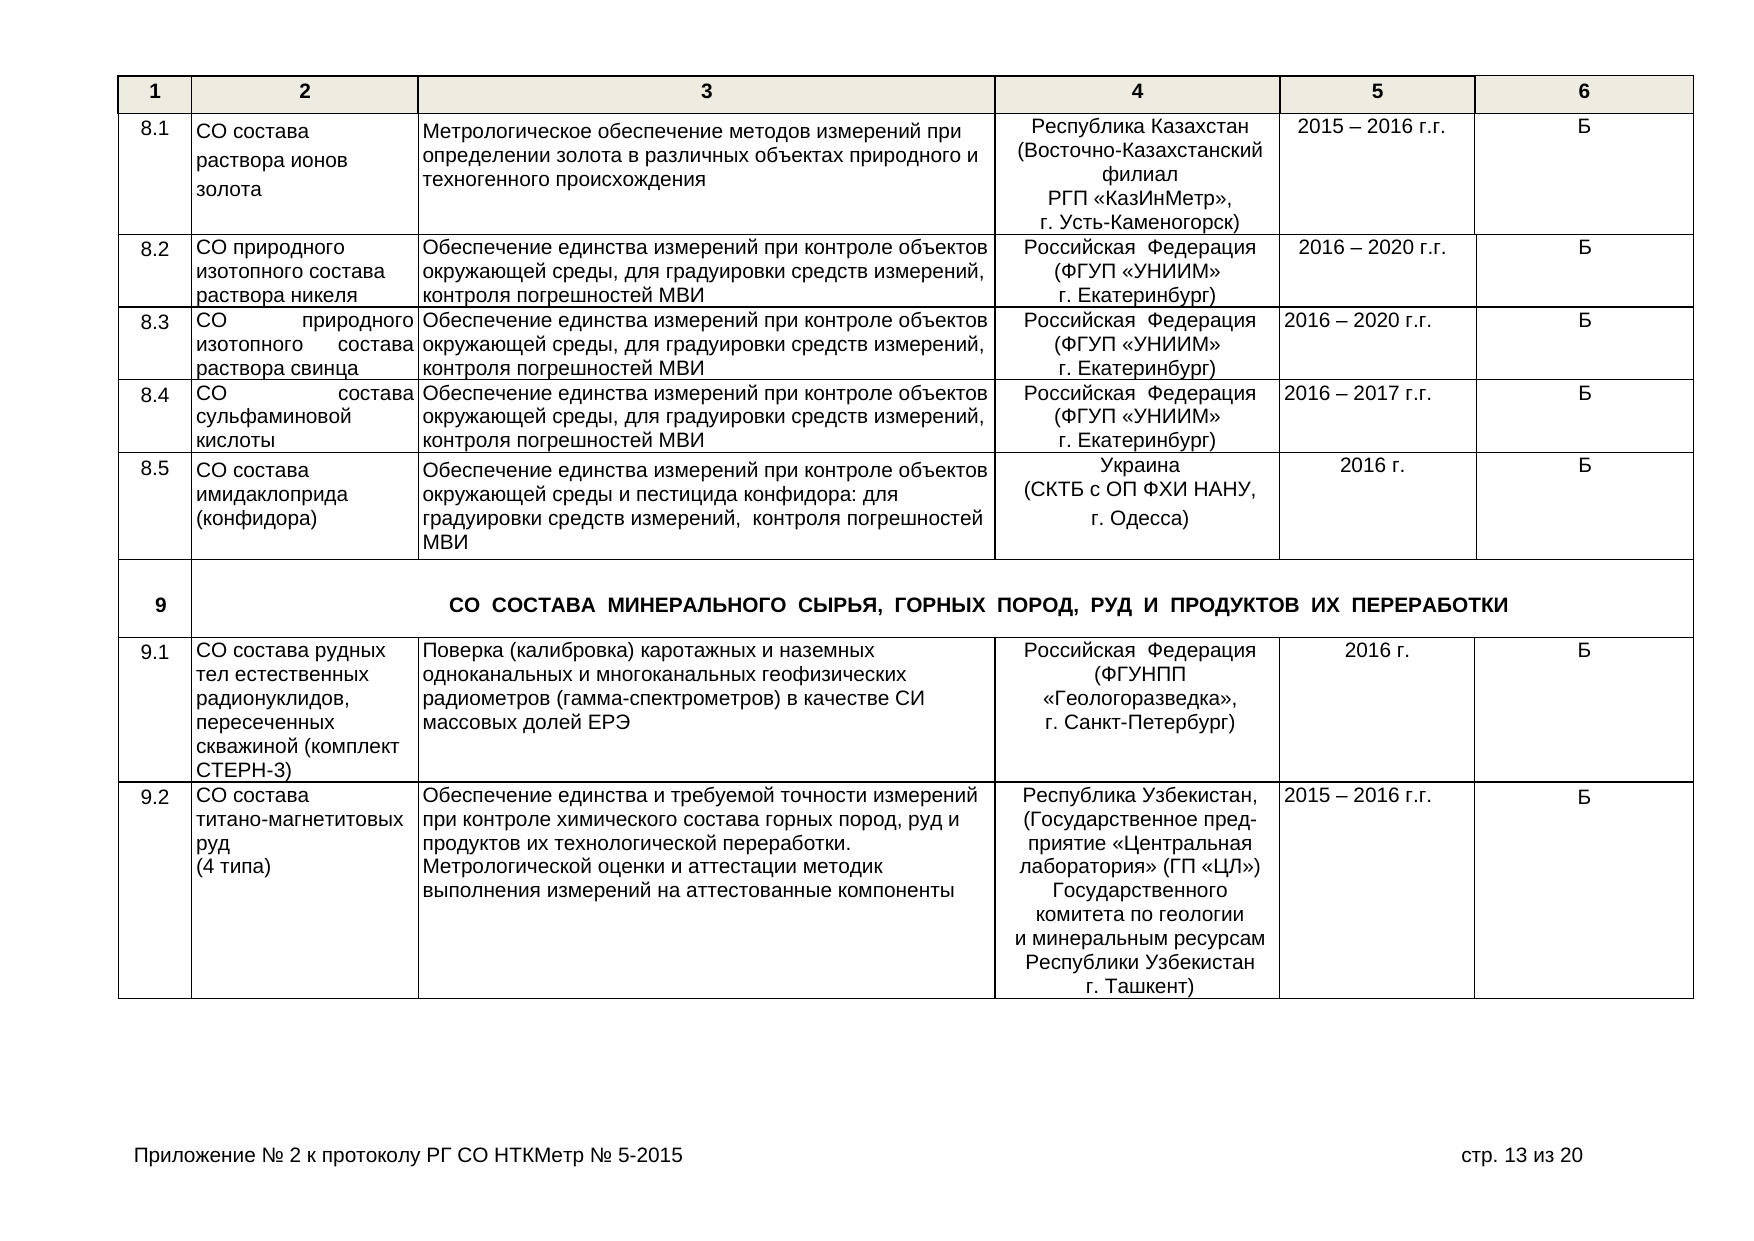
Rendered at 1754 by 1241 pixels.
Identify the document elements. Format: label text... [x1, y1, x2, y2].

table_cell Российская Федерация (ФГУП «УНИИМ» г. Екатеринбург) [996, 308, 1279, 379]
table_cell СО СОСТАВА МИНЕРАЛЬНОГО СЫРЬЯ, ГОРНЫХ ПОРОД, РУД И ПРОДУКТОВ ИХ ПЕРЕРАБОТКИ [192, 560, 1693, 637]
table_cell Б [1477, 380, 1693, 452]
table_header 1 [119, 77, 191, 113]
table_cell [996, 783, 1279, 998]
table_cell Б [1475, 114, 1693, 233]
table_cell Метрологическое обеспечение методов измерений при определении золота в различных объектах природного и техногенного происхождения [419, 114, 994, 233]
table_cell СО состава сульфаминовой кислоты [192, 380, 418, 452]
table_cell 8.4 [119, 380, 191, 452]
table_cell 8.3 [119, 308, 191, 379]
table_cell Б [1477, 453, 1693, 559]
table_cell СО природного изотопного состава раствора никеля [192, 235, 418, 306]
table_cell Б [1475, 783, 1693, 998]
table_cell 2015 – 2016 г.г. [1280, 114, 1474, 233]
table_cell 2015 – 2016 г.г. [1280, 783, 1474, 998]
table_cell Обеспечение единства измерений при контроле объектов окружающей среды, для градуировки средств измерений, контроля погрешностей МВИ [419, 308, 994, 379]
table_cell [419, 783, 994, 998]
table_cell Б [1475, 638, 1693, 781]
table_cell Российская Федерация (ФГУНПП «Геологоразведка», г. Санкт-Петербург) [996, 638, 1279, 781]
table_cell Обеспечение единства измерений при контроле объектов окружающей среды и пестицида конфидора: для градуировки средств измерений, контроля погрешностей МВИ [419, 453, 994, 559]
table_header 2 [192, 77, 417, 113]
table_cell СО состава титано-магнетитовых руд (4 типа) [192, 783, 418, 998]
table_cell Российская Федерация (ФГУП «УНИИМ» г. Екатеринбург) [996, 380, 1279, 452]
table_cell СО состава рудных тел естественных радионуклидов, пересеченных скважиной (комплект СТЕРН-3) [192, 638, 418, 781]
table_cell 9 [119, 560, 191, 637]
table_cell . [1280, 638, 1474, 781]
table_cell Б [1477, 235, 1693, 306]
table_cell Обеспечение единства измерений при контроле объектов окружающей среды, для градуировки средств измерений, контроля погрешностей МВИ [419, 380, 994, 452]
table_cell Республика Казахстан (Восточно-Казахстанский филиал РГП «КазИнМетр», г. Усть-Каменогорск) [996, 114, 1279, 233]
table_cell 2016 – 2020 г.г. [1280, 235, 1476, 306]
table_header 4 [996, 77, 1279, 113]
table_cell 2016 – 2017 г.г. [1280, 380, 1476, 452]
table_header 6 [1476, 76, 1693, 113]
table_header 5 [1281, 77, 1474, 113]
table_cell СО состава имидаклоприда (конфидора) [192, 453, 418, 559]
table_cell 2016 – 2020 г.г. [1280, 308, 1476, 379]
table_header 3 [419, 77, 994, 113]
table_cell 9.2 [119, 783, 191, 998]
table_cell 8.5 [119, 453, 191, 559]
table_cell 8.1 [119, 114, 191, 233]
table_cell 2016 г. [1280, 453, 1476, 559]
table_cell Обеспечение единства измерений при контроле объектов окружающей среды, для градуировки средств измерений, контроля погрешностей МВИ [419, 235, 994, 306]
table_cell СО природного изотопного состава раствора свинца [192, 308, 418, 379]
table_cell Украина (СКТБ с ОП ФХИ НАНУ, г. Одесса) [996, 453, 1279, 559]
table_cell Б [1477, 308, 1693, 379]
table_cell 9.1 [119, 638, 191, 781]
table_cell Российская Федерация (ФГУП «УНИИМ» г. Екатеринбург) [996, 235, 1279, 306]
table_cell СО состава раствора ионов золота [192, 114, 418, 233]
table_cell Поверка (калибровка) каротажных и наземных одноканальных и многоканальных геофизических радиометров (гамма-спектрометров) в качестве СИ массовых долей ЕРЭ [419, 638, 994, 781]
table_cell 8.2 [119, 235, 191, 306]
